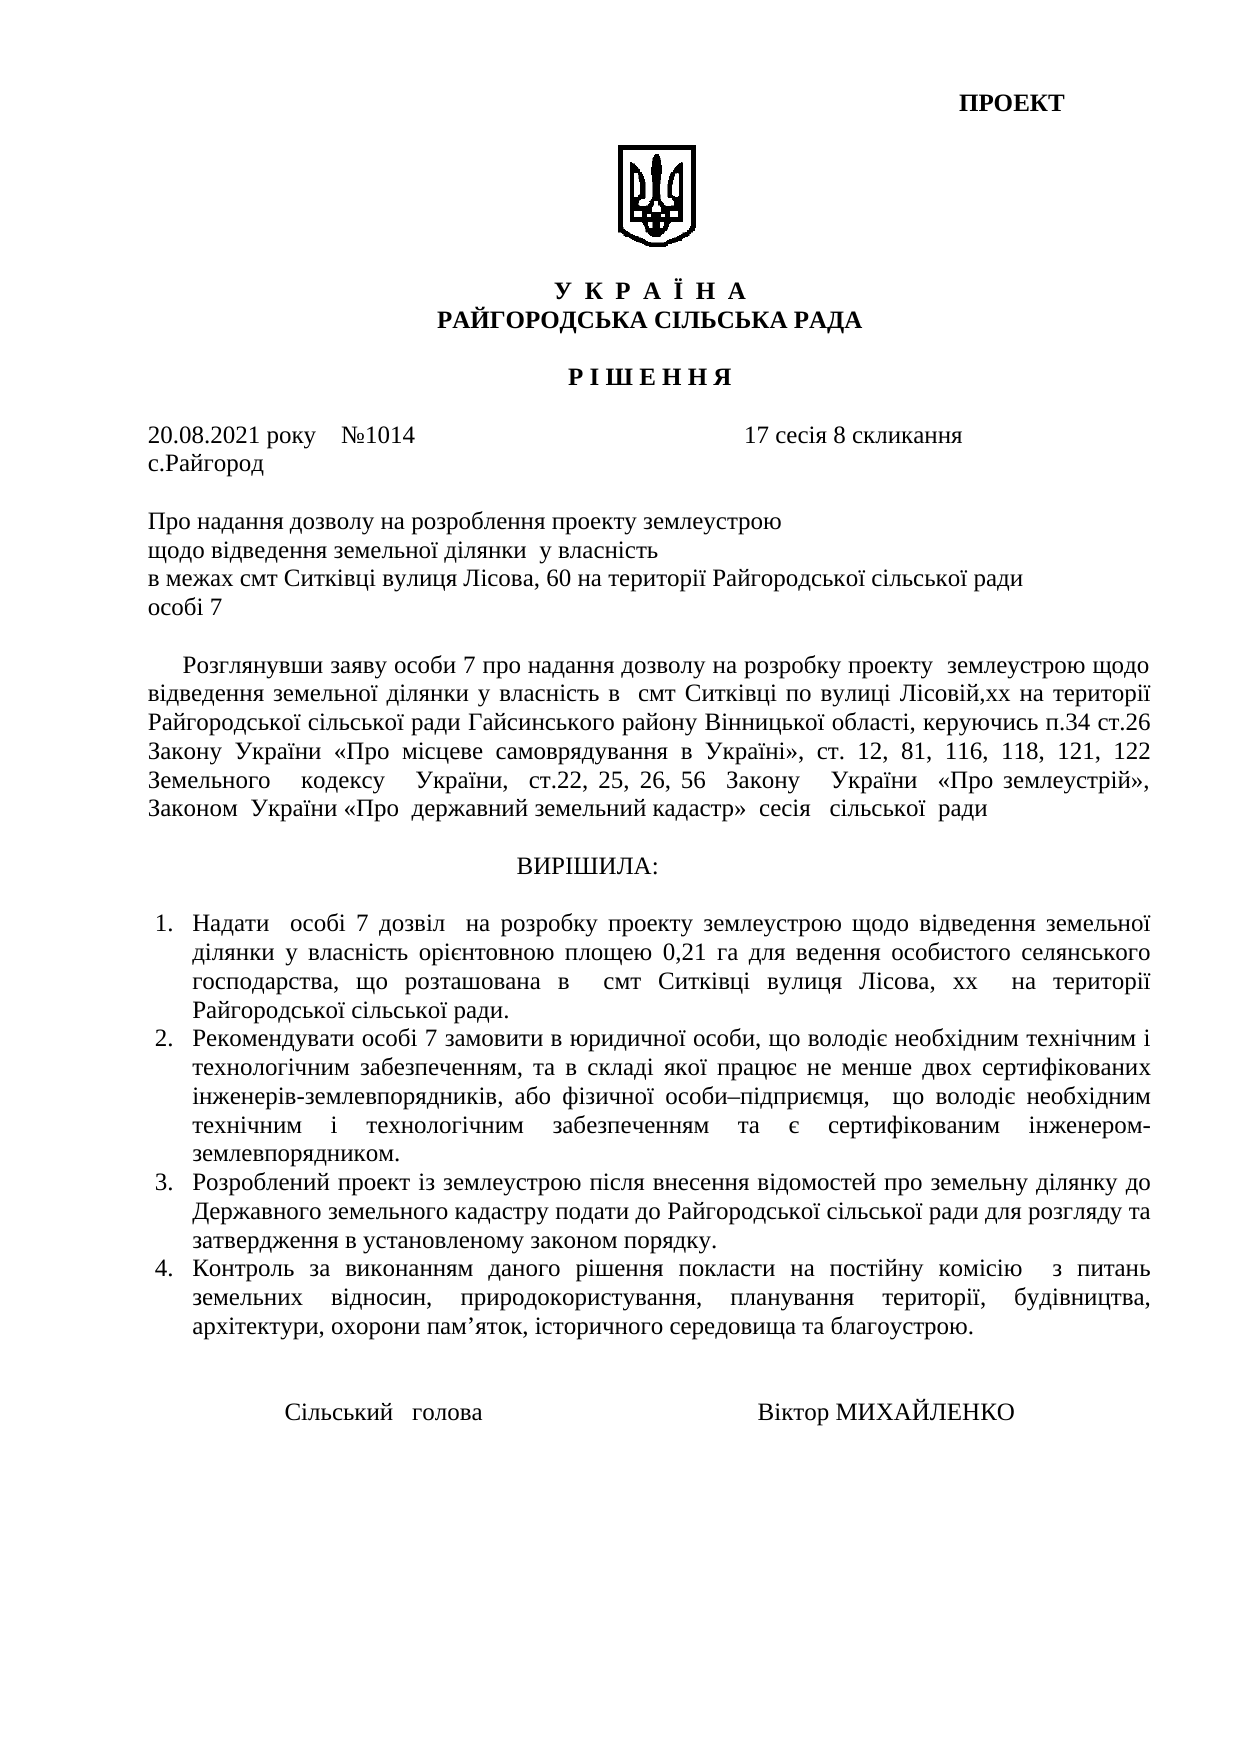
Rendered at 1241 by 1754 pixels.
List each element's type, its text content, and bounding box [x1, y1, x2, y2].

text в межах смт Ситківці вулиця Лісова, 60 на території Райгородської сільської ради [148, 563, 1152, 592]
list Надати особі 7 дозвіл на розробку проекту землеустрою щодо відведення земельної ділянки у власність орієнтовною площею 0,21 га для ведення особистого селянського господарства, що розташована в смт Ситківці вулиця Лісова, хх на території Райгородської сільської ради. [154, 908, 1152, 1023]
list Розроблений проект із землеустрою після внесення відомостей про земельну ділянку до Державного земельного кадастру подати до Райгородської сільської ради для розгляду та затвердження в установленому законом порядку. [154, 1167, 1152, 1253]
list Рекомендувати особі 7 замовити в юридичної особи, що володіє необхідним технічним і технологічним забезпеченням, та в складі якої працює не менше двох сертифікованих інженерів-землевпорядників, або фізичної особи–підприємця, що володіє необхідним технічним і технологічним забезпеченням та є сертифікованим інженером-землевпорядником. [154, 1023, 1152, 1167]
text ВИРІШИЛА: [443, 851, 1152, 880]
text У К Р А Ї Н А [148, 276, 1152, 305]
text Розглянувши заяву особи 7 про надання дозволу на розробку проекту землеустрою щодо відведення земельної ділянки у власність в смт Ситківці по вулиці Лісовій,хх на території Райгородської сільської ради Гайсинського району Вінницької області, керуючись п.34 ст.26 Закону України «Про місцеве самоврядування в Україні», ст. 12, 81, 116, 118, 121, 122 Земельного кодексу України, ст.22, 25, 26, 56 Закону України «Про землеустрій», Законом України «Про державний земельний кадастр» сесія сільської ради [148, 650, 1152, 822]
text 20.08.2021 року №1014 17 сесія 8 скликання [148, 420, 1152, 448]
text РАЙГОРОДСЬКА СІЛЬСЬКА РАДА [148, 305, 1152, 333]
list Контроль за виконанням даного рішення покласти на постійну комісію з питань земельних відносин, природокористування, планування території, будівництва, архітектури, охорони пам’яток, історичного середовища та благоустрою. [154, 1253, 1152, 1340]
text Сільський голова Віктор МИХАЙЛЕНКО [148, 1397, 1152, 1426]
text ПРОЕКТ [148, 88, 1152, 117]
text Про надання дозволу на розроблення проекту землеустрою [148, 506, 1152, 535]
text щодо відведення земельної ділянки у власність [148, 535, 1152, 563]
picture [616, 142, 696, 248]
text с.Райгород [148, 448, 1152, 477]
text особі 7 [148, 592, 1152, 621]
text Р І Ш Е Н Н Я [148, 362, 1152, 391]
